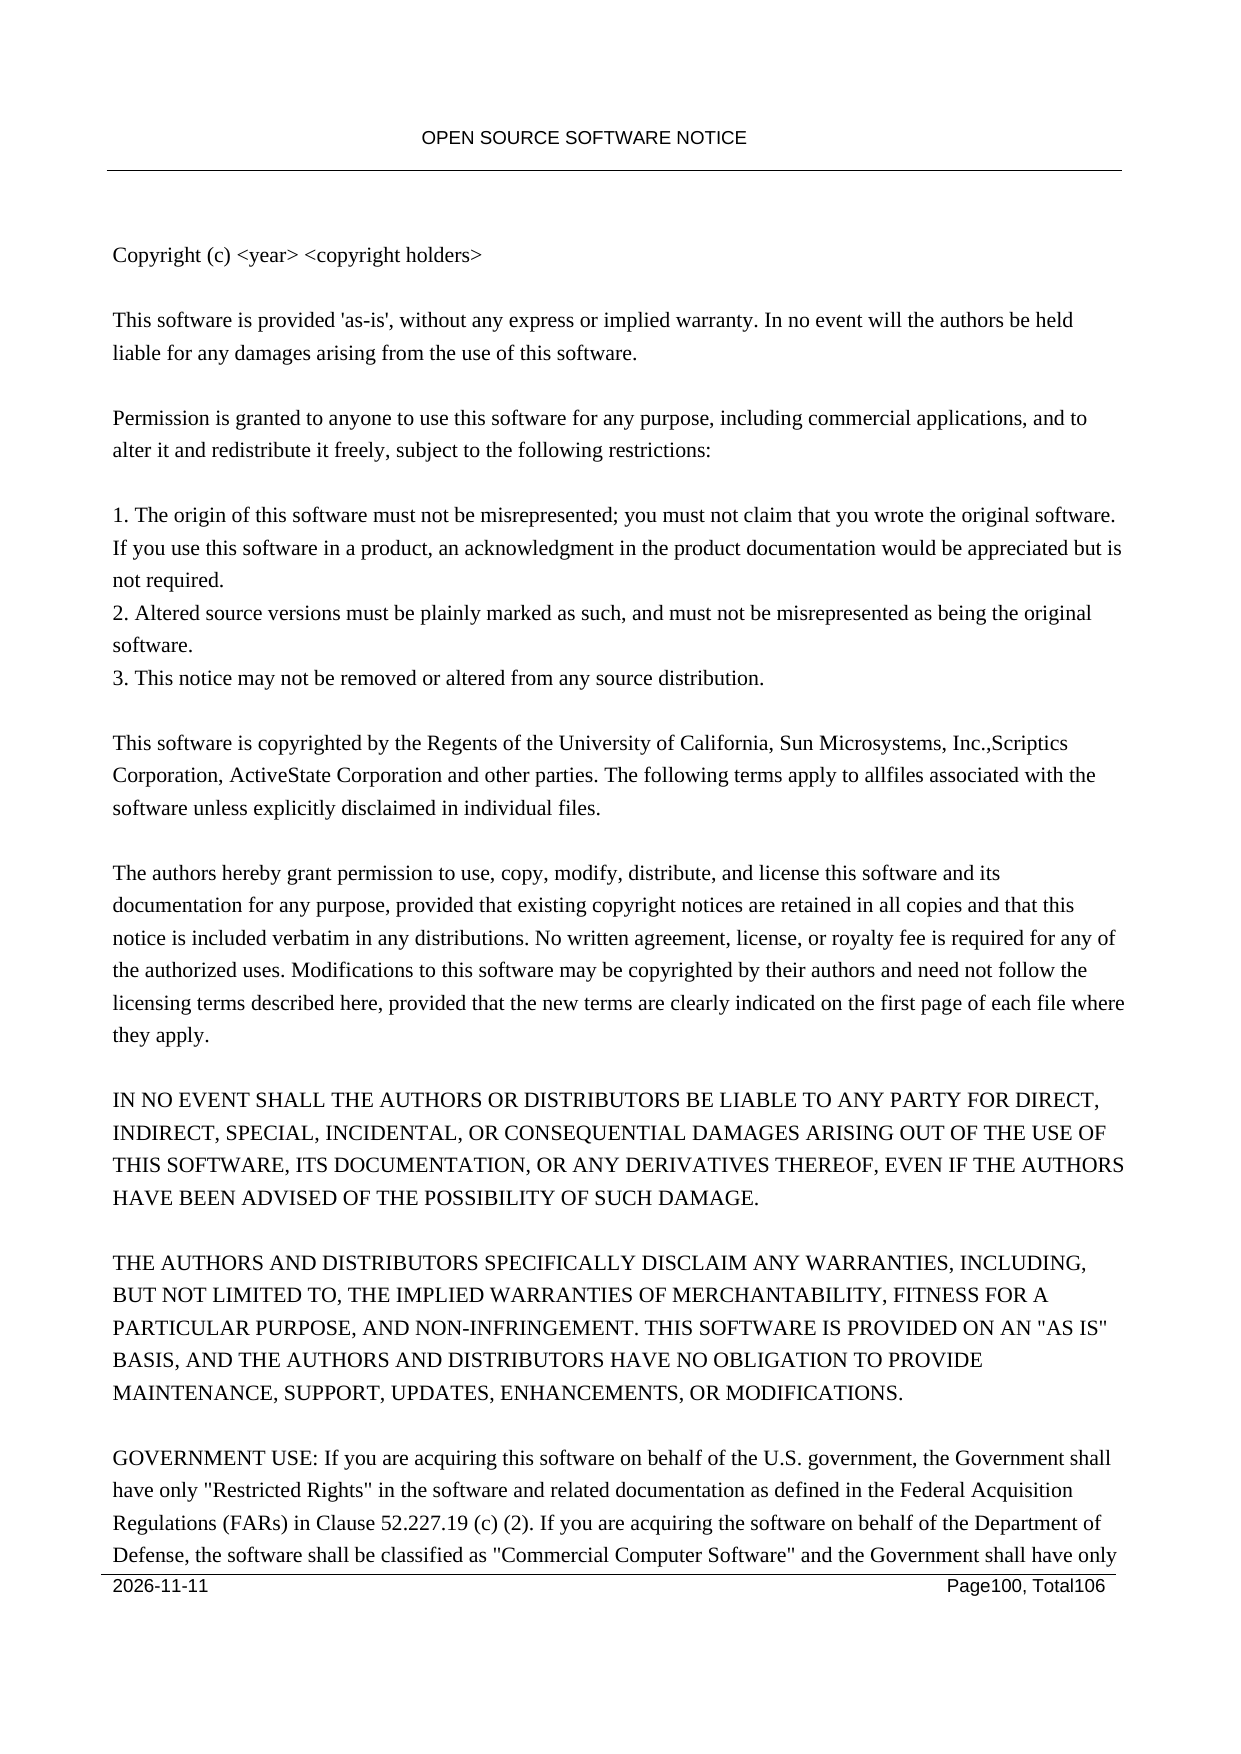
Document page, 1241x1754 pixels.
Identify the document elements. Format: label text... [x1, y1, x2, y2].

text The authors hereby grant permission to use, copy, modify, distribute, and license this software and its documentation for any purpose, provided that existing copyright notices are retained in all copies and that this notice is included verbatim in any distributions. No written agreement, license, or royalty fee is required for any of the authorized uses. Modifications to this software may be copyrighted by their authors and need not follow the licensing terms described here, provided that the new terms are clearly indicated on the first page of each file where they apply. [112, 856, 1128, 1051]
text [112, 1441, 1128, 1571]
text IN NO EVENT SHALL THE AUTHORS OR DISTRIBUTORS BE LIABLE TO ANY PARTY FOR DIRECT, INDIRECT, SPECIAL, INCIDENTAL, OR CONSEQUENTIAL DAMAGES ARISING OUT OF THE USE OF THIS SOFTWARE, ITS DOCUMENTATION, OR ANY DERIVATIVES THEREOF, EVEN IF THE AUTHORS HAVE BEEN ADVISED OF THE POSSIBILITY OF SUCH DAMAGE. [112, 1084, 1128, 1214]
text THE AUTHORS AND DISTRIBUTORS SPECIFICALLY DISCLAIM ANY WARRANTIES, INCLUDING, BUT NOT LIMITED TO, THE IMPLIED WARRANTIES OF MERCHANTABILITY, FITNESS FOR A PARTICULAR PURPOSE, AND NON-INFRINGEMENT. THIS SOFTWARE IS PROVIDED ON AN "AS IS" BASIS, AND THE AUTHORS AND DISTRIBUTORS HAVE NO OBLIGATION TO PROVIDE MAINTENANCE, SUPPORT, UPDATES, ENHANCEMENTS, OR MODIFICATIONS. [112, 1246, 1128, 1409]
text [112, 206, 1128, 824]
